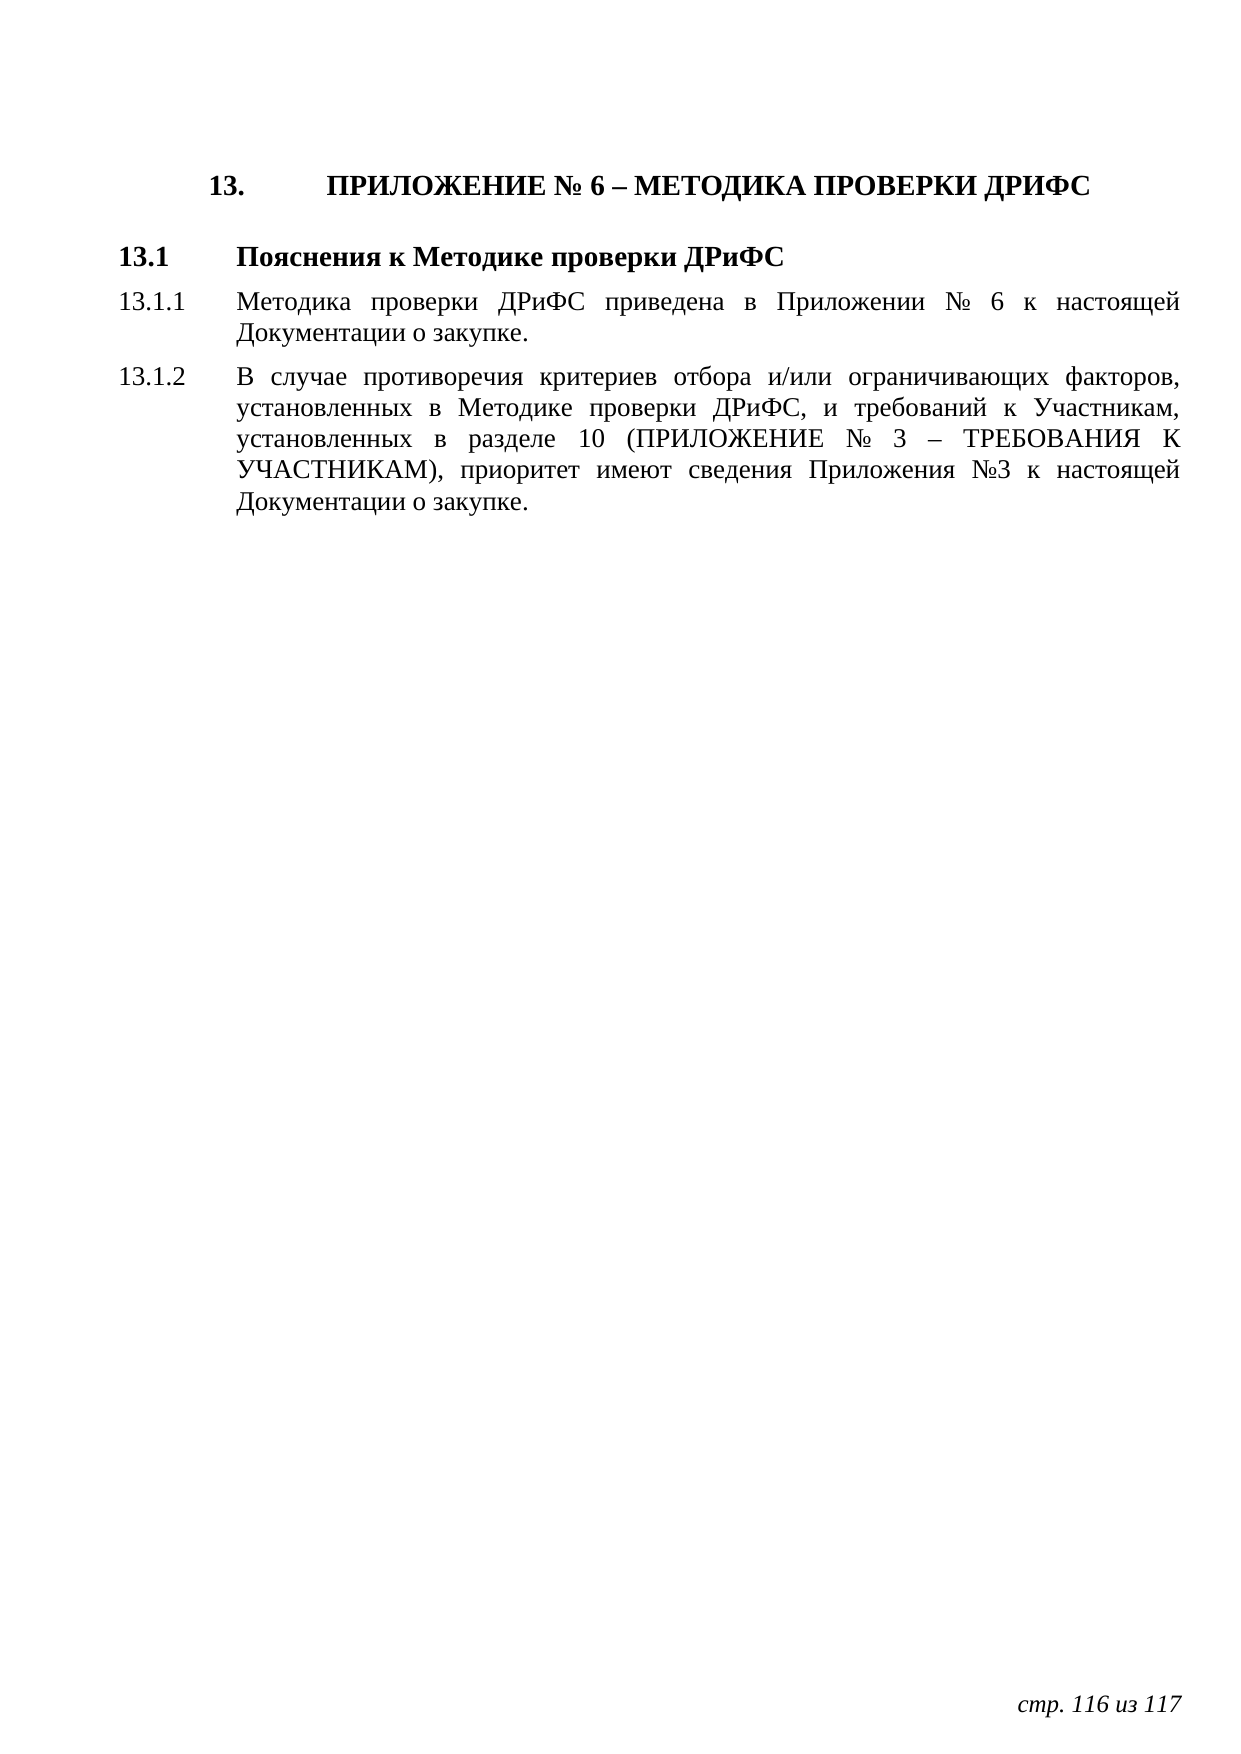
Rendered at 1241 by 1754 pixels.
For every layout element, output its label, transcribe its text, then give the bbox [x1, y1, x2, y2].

subtitle ПРИЛОЖЕНИЕ № 6 – МЕТОДИКА ПРОВЕРКИ ДРИФС [118, 168, 1181, 202]
list Методика проверки ДРиФС приведена в Приложении № 6 к настоящей Документации о закупке. [118, 285, 1181, 347]
subtitle Пояснения к Методике проверки ДРиФС [118, 239, 1181, 273]
list В случае противоречия критериев отбора и/или ограничивающих факторов, установленных в Методике проверки ДРиФС, и требований к Участникам, установленных в разделе 10 (ПРИЛОЖЕНИЕ № 3 – ТРЕБОВАНИЯ К УЧАСТНИКАМ), приоритет имеют сведения Приложения №3 к настоящей Документации о закупке. [118, 360, 1181, 516]
